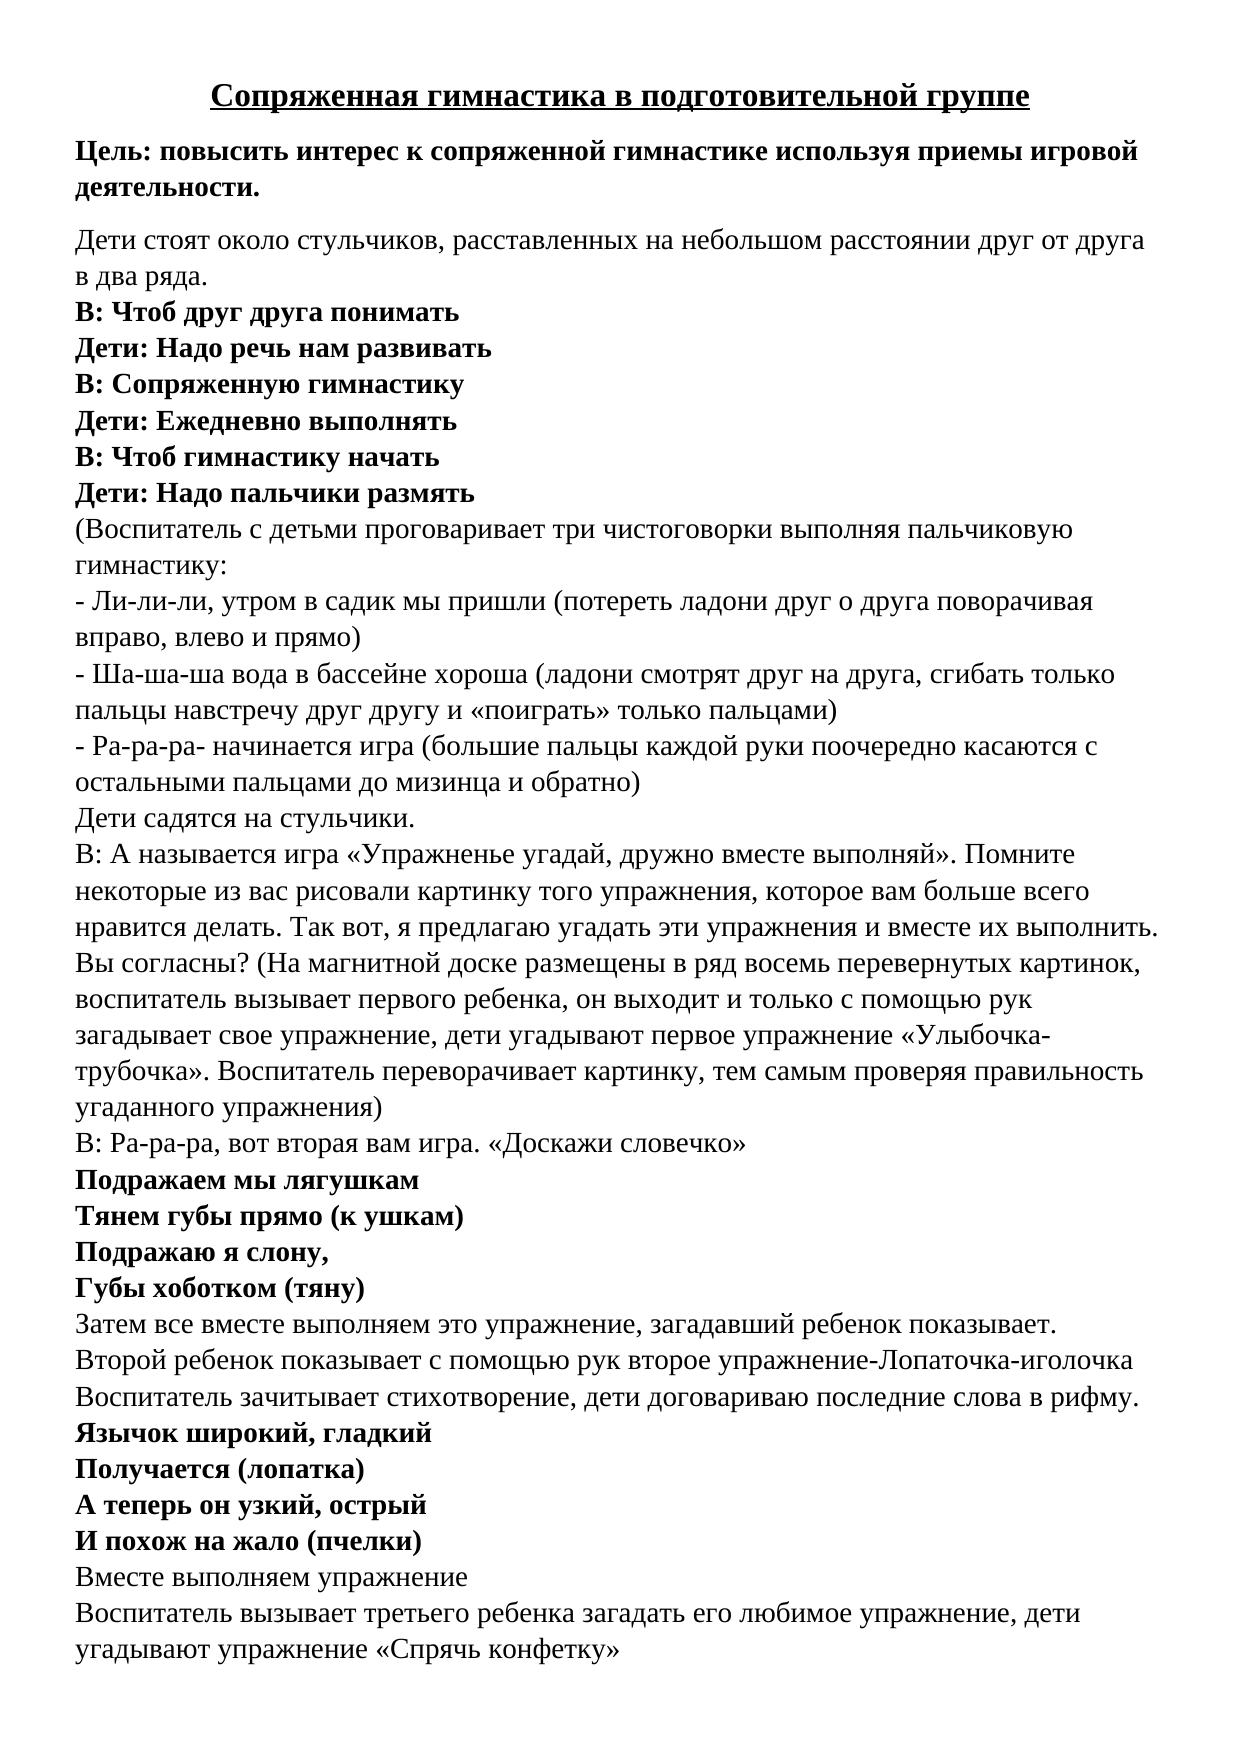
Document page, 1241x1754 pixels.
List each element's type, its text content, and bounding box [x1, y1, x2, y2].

text Тянем губы прямо (к ушкам) [75, 1198, 1165, 1231]
text В: А называется игра «Упражненье угадай, дружно вместе выполняй». Помните некоторые из вас рисовали картинку того упражнения, которое вам больше всего нравится делать. Так вот, я предлагаю угадать эти упражнения и вместе их выполнить. Вы согласны? (На магнитной доске размещены в ряд восемь перевернутых картинок, воспитатель вызывает первого ребенка, он выходит и только с помощью рук загадывает свое упражнение, дети угадывают первое упражнение «Улыбочка-трубочка». Воспитатель переворачивает картинку, тем самым проверяя правильность угаданного упражнения) [75, 836, 1165, 1123]
text Дети: Ежедневно выполнять [75, 403, 1165, 436]
text Губы хоботком (тяну) [75, 1270, 1165, 1304]
text - Ра-ра-ра- начинается игра (большие пальцы каждой руки поочередно касаются с остальными пальцами до мизинца и обратно) [75, 728, 1165, 798]
text Получается (лопатка) [75, 1451, 1165, 1484]
text Подражаем мы лягушкам [75, 1162, 1165, 1195]
text Язычок широкий, гладкий [75, 1415, 1165, 1448]
text Вместе выполняем упражнение [75, 1559, 1165, 1593]
text Сопряженная гимнастика в подготовительной группе [75, 75, 1165, 113]
text Воспитатель зачитывает стихотворение, дети договариваю последние слова в рифму. [75, 1379, 1165, 1412]
text - Ли-ли-ли, утром в садик мы пришли (потереть ладони друг о друга поворачивая вправо, влево и прямо) [75, 583, 1165, 653]
text Дети: Надо пальчики размять [75, 475, 1165, 508]
text И похож на жало (пчелки) [75, 1523, 1165, 1557]
text Цель: повысить интерес к сопряженной гимнастике используя приемы игровой деятельности. [75, 133, 1165, 203]
text Подражаю я слону, [75, 1234, 1165, 1268]
text В: Сопряженную гимнастику [75, 367, 1165, 400]
text В: Ра-ра-ра, вот вторая вам игра. «Доскажи словечко» [75, 1126, 1165, 1159]
text Дети садятся на стульчики. [75, 800, 1165, 834]
text В: Чтоб гимнастику начать [75, 439, 1165, 472]
text Воспитатель вызывает третьего ребенка загадать его любимое упражнение, дети угадывают упражнение «Спрячь конфетку» [75, 1596, 1165, 1665]
text - Ша-ша-ша вода в бассейне хороша (ладони смотрят друг на друга, сгибать только пальцы навстречу друг другу и «поиграть» только пальцами) [75, 656, 1165, 725]
text А теперь он узкий, острый [75, 1487, 1165, 1521]
text Затем все вместе выполняем это упражнение, загадавший ребенок показывает. [75, 1306, 1165, 1340]
text В: Чтоб друг друга понимать [75, 294, 1165, 328]
text Второй ребенок показывает с помощью рук второе упражнение-Лопаточка-иголочка [75, 1342, 1165, 1376]
text Дети стоят около стульчиков, расставленных на небольшом расстоянии друг от друга в два ряда. [75, 222, 1165, 292]
text (Воспитатель с детьми проговаривает три чистоговорки выполняя пальчиковую гимнастику: [75, 511, 1165, 581]
text Дети: Надо речь нам развивать [75, 330, 1165, 364]
